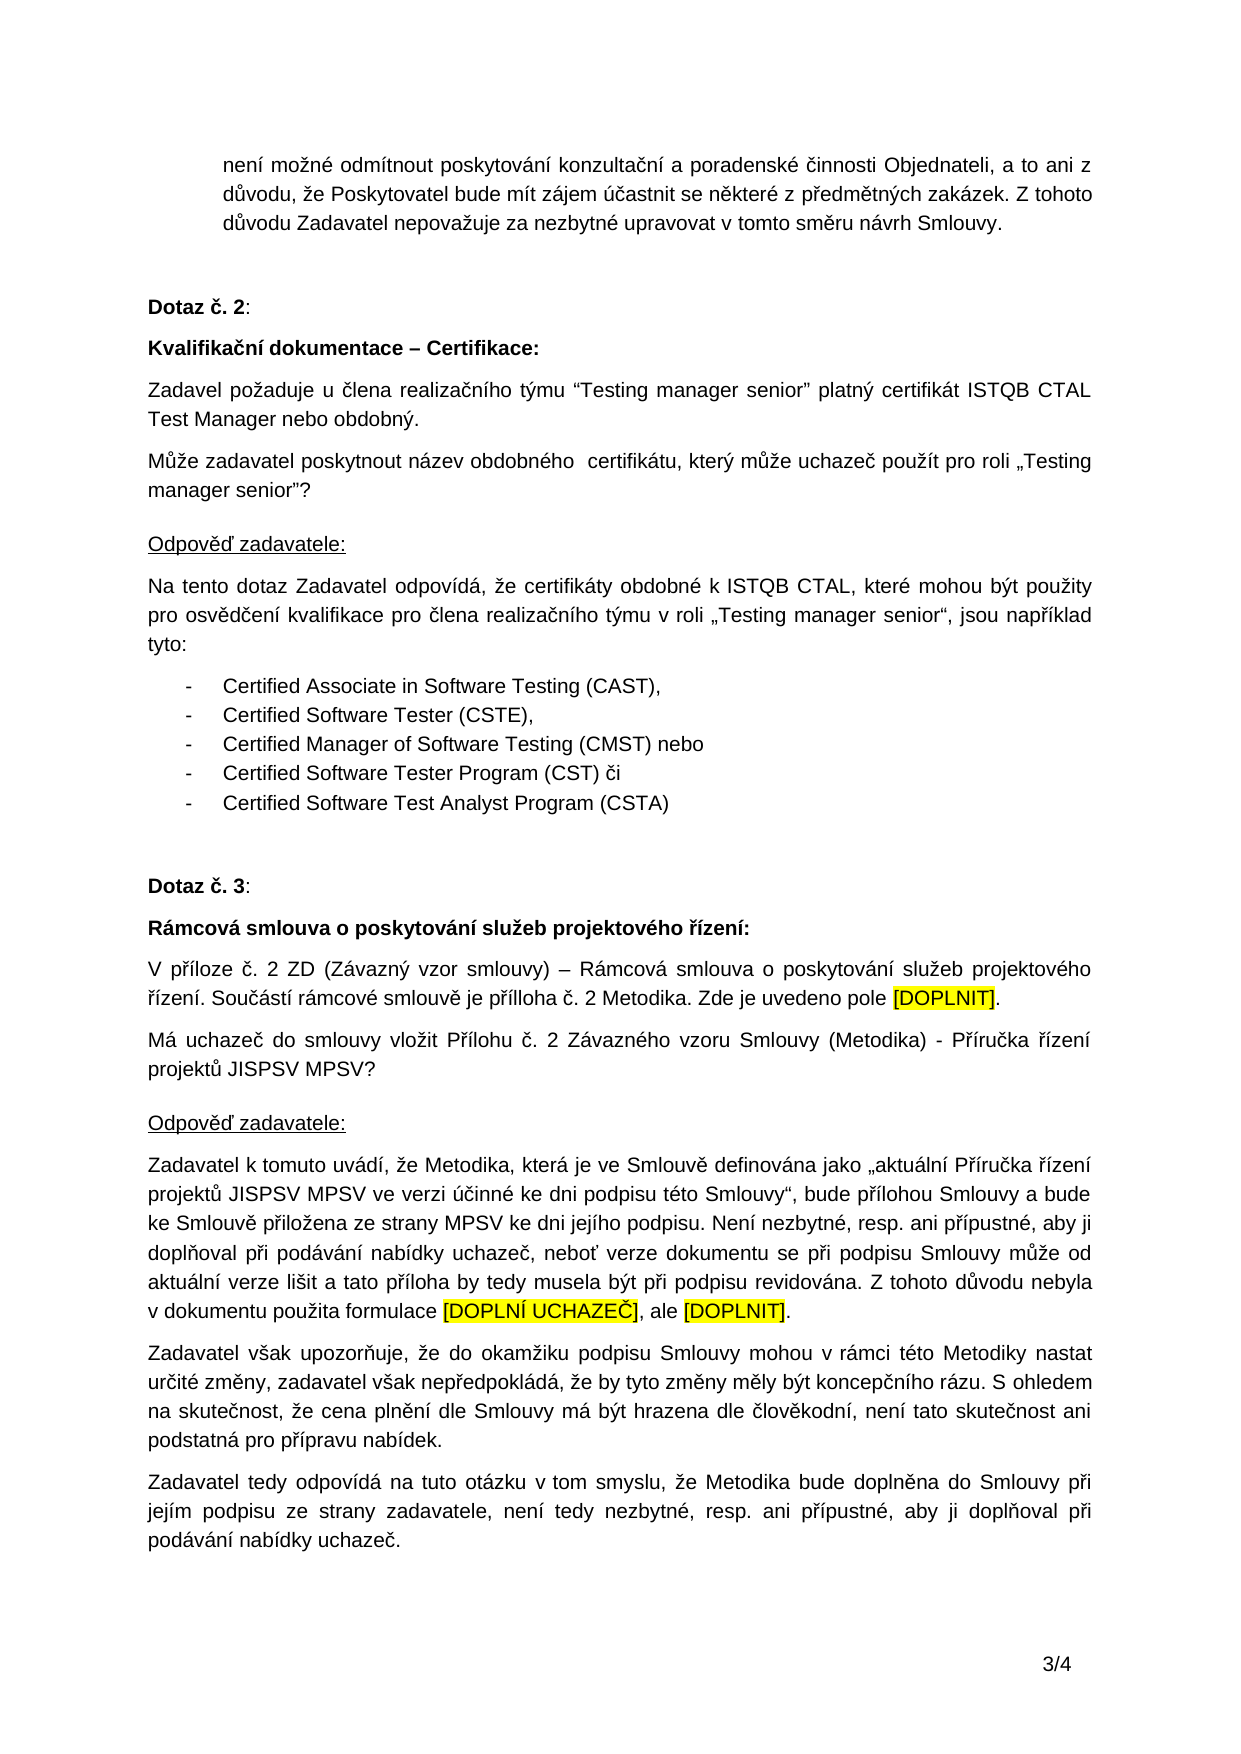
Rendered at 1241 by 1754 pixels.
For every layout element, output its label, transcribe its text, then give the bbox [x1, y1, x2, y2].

list Certified Software Tester (CSTE), [185, 698, 1093, 727]
text Odpověď zadavatele: [148, 1106, 1093, 1135]
text Kvalifikační dokumentace – Certifikace: [148, 331, 1093, 360]
text Rámcová smlouva o poskytování služeb projektového řízení: [148, 910, 1093, 939]
text Zadavatel tedy odpovídá na tuto otázku v tom smyslu, že Metodika bude doplněna do Smlouvy při jejím podpisu ze strany zadavatele, není tedy nezbytné, resp. ani přípustné, aby ji doplňoval při podávání nabídky uchazeč. [148, 1464, 1093, 1552]
list Certified Software Test Analyst Program (CSTA) [185, 785, 1093, 814]
text Na tento dotaz Zadavatel odpovídá, že certifikáty obdobné k ISTQB CTAL, které mohou být použity pro osvědčení kvalifikace pro člena realizačního týmu v roli „Testing manager senior“, jsou například tyto: [148, 568, 1093, 656]
text V příloze č. 2 ZD (Závazný vzor smlouvy) – Rámcová smlouva o poskytování služeb projektového řízení. Součástí rámcové smlouvě je přílloha č. 2 Metodika. Zde je uvedeno pole [DOPLNIT]. [148, 952, 1093, 1010]
text Zadavatel však upozorňuje, že do okamžiku podpisu Smlouvy mohou v rámci této Metodiky nastat určité změny, zadavatel však nepředpokládá, že by tyto změny měly být koncepčního rázu. S ohledem na skutečnost, že cena plnění dle Smlouvy má být hrazena dle člověkodní, není tato skutečnost ani podstatná pro přípravu nabídek. [148, 1335, 1093, 1452]
list Certified Manager of Software Testing (CMST) nebo [185, 727, 1093, 756]
text Odpověď zadavatele: [148, 527, 1093, 556]
text Dotaz č. 3: [148, 868, 1093, 898]
list Certified Associate in Software Testing (CAST), [185, 668, 1093, 698]
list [185, 148, 1093, 235]
text Dotaz č. 2: [148, 289, 1093, 318]
text Může zadavatel poskytnout název obdobného certifikátu, který může uchazeč použít pro roli „Testing manager senior”? [148, 443, 1093, 502]
text Zadavatel k tomuto uvádí, že Metodika, která je ve Smlouvě definována jako „aktuální Příručka řízení projektů JISPSV MPSV ve verzi účinné ke dni podpisu této Smlouvy“, bude přílohou Smlouvy a bude ke Smlouvě přiložena ze strany MPSV ke dni jejího podpisu. Není nezbytné, resp. ani přípustné, aby ji doplňoval při podávání nabídky uchazeč, neboť verze dokumentu se při podpisu Smlouvy může od aktuální verze lišit a tato příloha by tedy musela být při podpisu revidována. Z tohoto důvodu nebyla v dokumentu použita formulace [DOPLNÍ UCHAZEČ], ale [DOPLNIT]. [148, 1148, 1093, 1323]
text Zadavel požaduje u člena realizačního týmu “Testing manager senior” platný certifikát ISTQB CTAL Test Manager nebo obdobný. [148, 373, 1093, 431]
text Má uchazeč do smlouvy vložit Přílohu č. 2 Závazného vzoru Smlouvy (Metodika) - Příručka řízení projektů JISPSV MPSV? [148, 1023, 1093, 1081]
list Certified Software Tester Program (CST) či [185, 756, 1093, 785]
